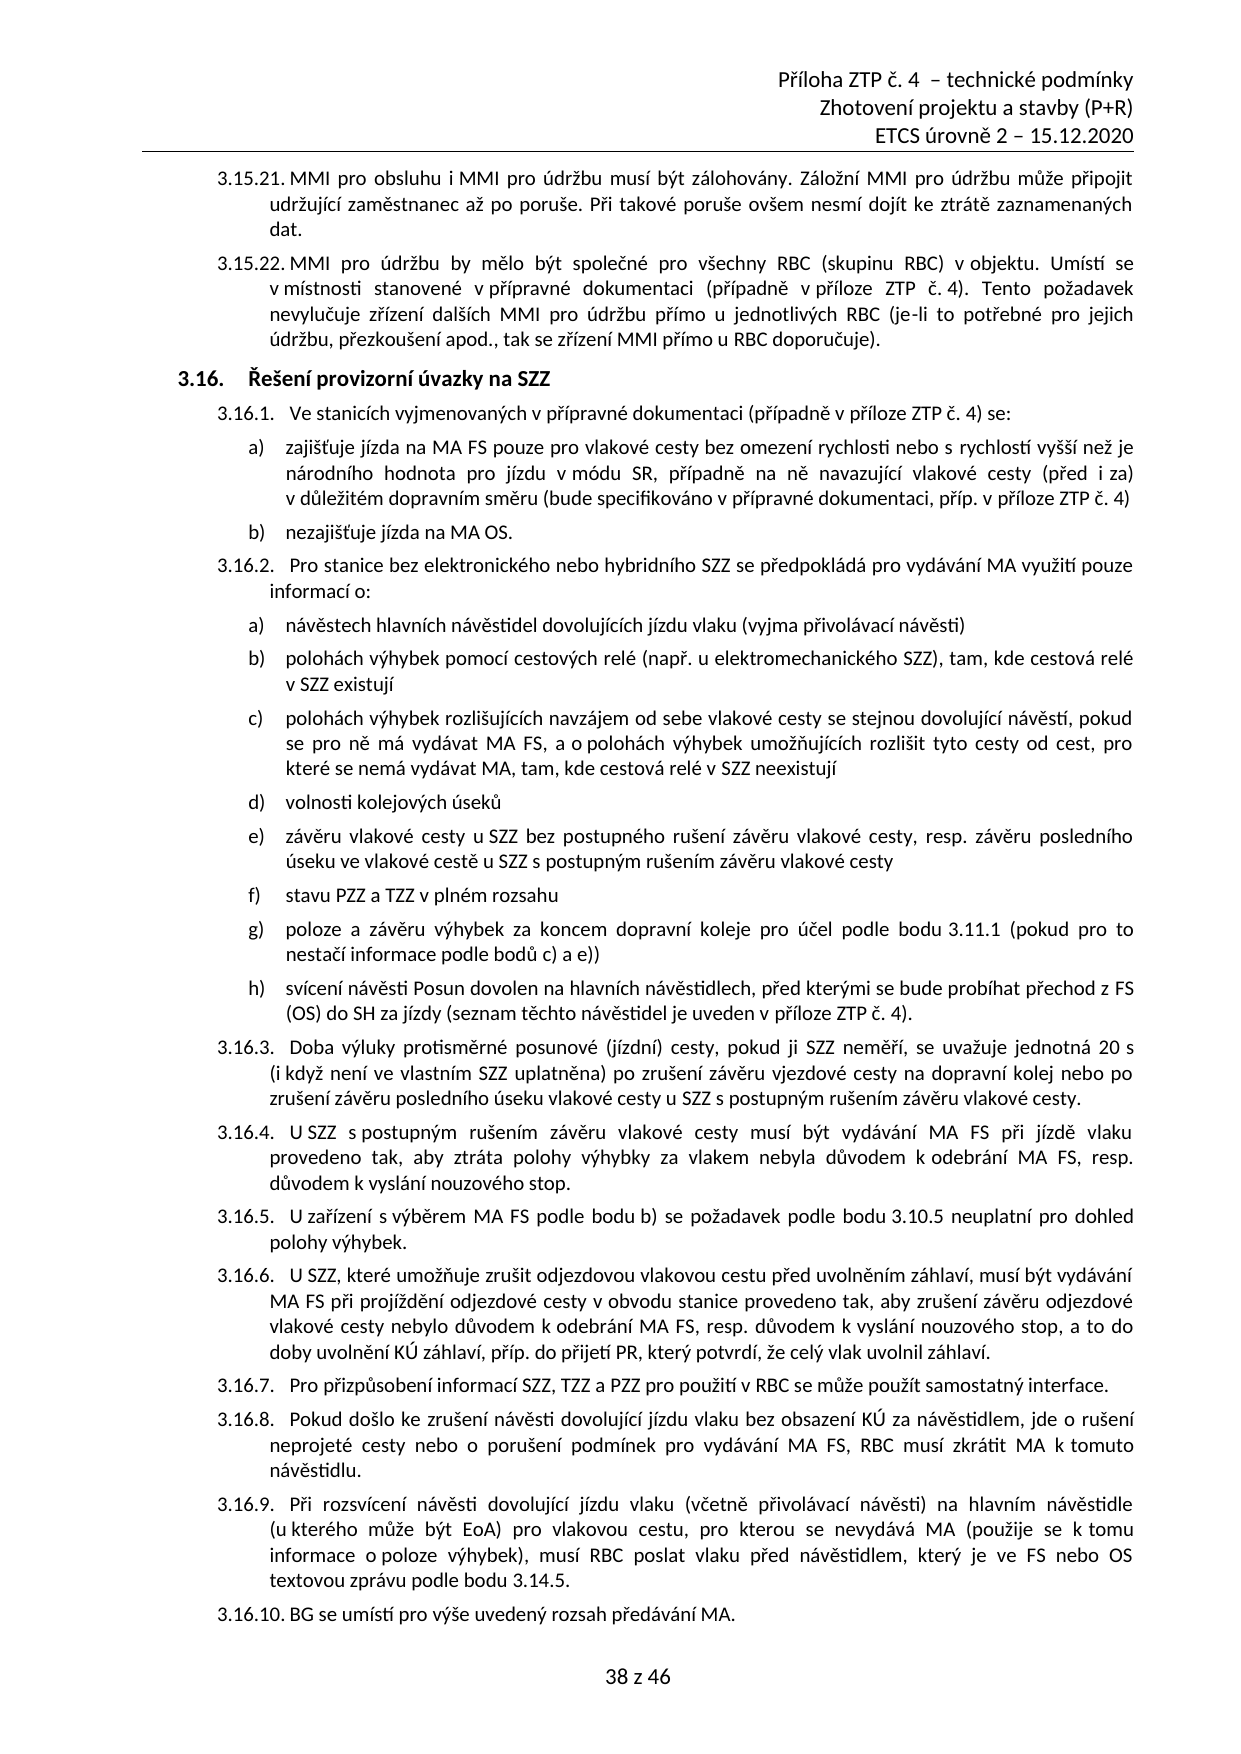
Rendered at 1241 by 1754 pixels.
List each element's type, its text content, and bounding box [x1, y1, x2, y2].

text polohách výhybek rozlišujících navzájem od sebe vlakové cesty se stejnou dovolující návěstí, pokud se pro ně má vydávat MA FS, a o polohách výhybek umožňujících rozlišit tyto cesty od cest, pro které se nemá vydávat MA, tam, kde cestová relé v SZZ neexistují [248, 705, 1134, 781]
text U zařízení s výběrem MA FS podle bodu b) se požadavek podle bodu 3.10.5 neuplatní pro dohled polohy výhybek. [217, 1203, 1134, 1254]
text Doba výluky protisměrné posunové (jízdní) cesty, pokud ji SZZ neměří, se uvažuje jednotná 20 s (i když není ve vlastním SZZ uplatněna) po zrušení závěru vjezdové cesty na dopravní kolej nebo po zrušení závěru posledního úseku vlakové cesty u SZZ s postupným rušením závěru vlakové cesty. [217, 1034, 1134, 1111]
text nezajišťuje jízda na MA OS. [248, 519, 1134, 544]
text svícení návěsti Posun dovolen na hlavních návěstidlech, před kterými se bude probíhat přechod z FS (OS) do SH za jízdy (seznam těchto návěstidel je uveden v příloze ZTP č. 4). [248, 975, 1134, 1026]
text Řešení provizorní úvazky na SZZ [177, 364, 1134, 392]
text volnosti kolejových úseků [248, 789, 1134, 815]
text BG se umístí pro výše uvedený rozsah předávání MA. [217, 1601, 1134, 1626]
text poloze a závěru výhybek za koncem dopravní koleje pro účel podle bodu 3.11.1 (pokud pro to nestačí informace podle bodů c) a e)) [248, 916, 1134, 967]
list návěstech hlavních návěstidel dovolujících jízdu vlaku (vyjma přivolávací návěsti) [248, 612, 1134, 637]
text stavu PZZ a TZZ v plném rozsahu [248, 882, 1134, 908]
text Ve stanicích vyjmenovaných v přípravné dokumentaci (případně v příloze ZTP č. 4) se: [217, 401, 1134, 426]
text Pokud došlo ke zrušení návěsti dovolující jízdu vlaku bez obsazení KÚ za návěstidlem, jde o rušení neprojeté cesty nebo o porušení podmínek pro vydávání MA FS, RBC musí zkrátit MA k tomuto návěstidlu. [217, 1406, 1134, 1483]
text Pro stanice bez elektronického nebo hybridního SZZ se předpokládá pro vydávání MA využití pouze informací o: [217, 553, 1134, 603]
text polohách výhybek pomocí cestových relé (např. u elektromechanického SZZ), tam, kde cestová relé v SZZ existují [248, 646, 1134, 696]
text Při rozsvícení návěsti dovolující jízdu vlaku (včetně přivolávací návěsti) na hlavním návěstidle (u kterého může být EoA) pro vlakovou cestu, pro kterou se nevydává MA (použije se k tomu informace o poloze výhybek), musí RBC poslat vlaku před návěstidlem, který je ve FS nebo OS textovou zprávu podle bodu 3.14.5. [217, 1491, 1134, 1593]
text U SZZ s postupným rušením závěru vlakové cesty musí být vydávání MA FS při jízdě vlaku provedeno tak, aby ztráta polohy výhybky za vlakem nebyla důvodem k odebrání MA FS, resp. důvodem k vyslání nouzového stop. [217, 1119, 1134, 1195]
list zajišťuje jízda na MA FS pouze pro vlakové cesty bez omezení rychlosti nebo s rychlostí vyšší než je národního hodnota pro jízdu v módu SR, případně na ně navazující vlakové cesty (před i za) v důležitém dopravním směru (bude specifikováno v přípravné dokumentaci, příp. v příloze ZTP č. 4) [248, 434, 1134, 511]
text MMI pro obsluhu i MMI pro údržbu musí být zálohovány. Záložní MMI pro údržbu může připojit udržující zaměstnanec až po poruše. Při takové poruše ovšem nesmí dojít ke ztrátě zaznamenaných dat. [217, 165, 1134, 242]
text závěru vlakové cesty u SZZ bez postupného rušení závěru vlakové cesty, resp. závěru posledního úseku ve vlakové cestě u SZZ s postupným rušením závěru vlakové cesty [248, 823, 1134, 874]
text MMI pro údržbu by mělo být společné pro všechny RBC (skupinu RBC) v objektu. Umístí se v místnosti stanovené v přípravné dokumentaci (případně v příloze ZTP č. 4). Tento požadavek nevylučuje zřízení dalších MMI pro údržbu přímo u jednotlivých RBC (je-li to potřebné pro jejich údržbu, přezkoušení apod., tak se zřízení MMI přímo u RBC doporučuje). [217, 250, 1134, 352]
text U SZZ, které umožňuje zrušit odjezdovou vlakovou cestu před uvolněním záhlaví, musí být vydávání MA FS při projíždění odjezdové cesty v obvodu stanice provedeno tak, aby zrušení závěru odjezdové vlakové cesty nebylo důvodem k odebrání MA FS, resp. důvodem k vyslání nouzového stop, a to do doby uvolnění KÚ záhlaví, příp. do přijetí PR, který potvrdí, že celý vlak uvolnil záhlaví. [217, 1263, 1134, 1364]
text Pro přizpůsobení informací SZZ, TZZ a PZZ pro použití v RBC se může použít samostatný interface. [217, 1373, 1134, 1398]
